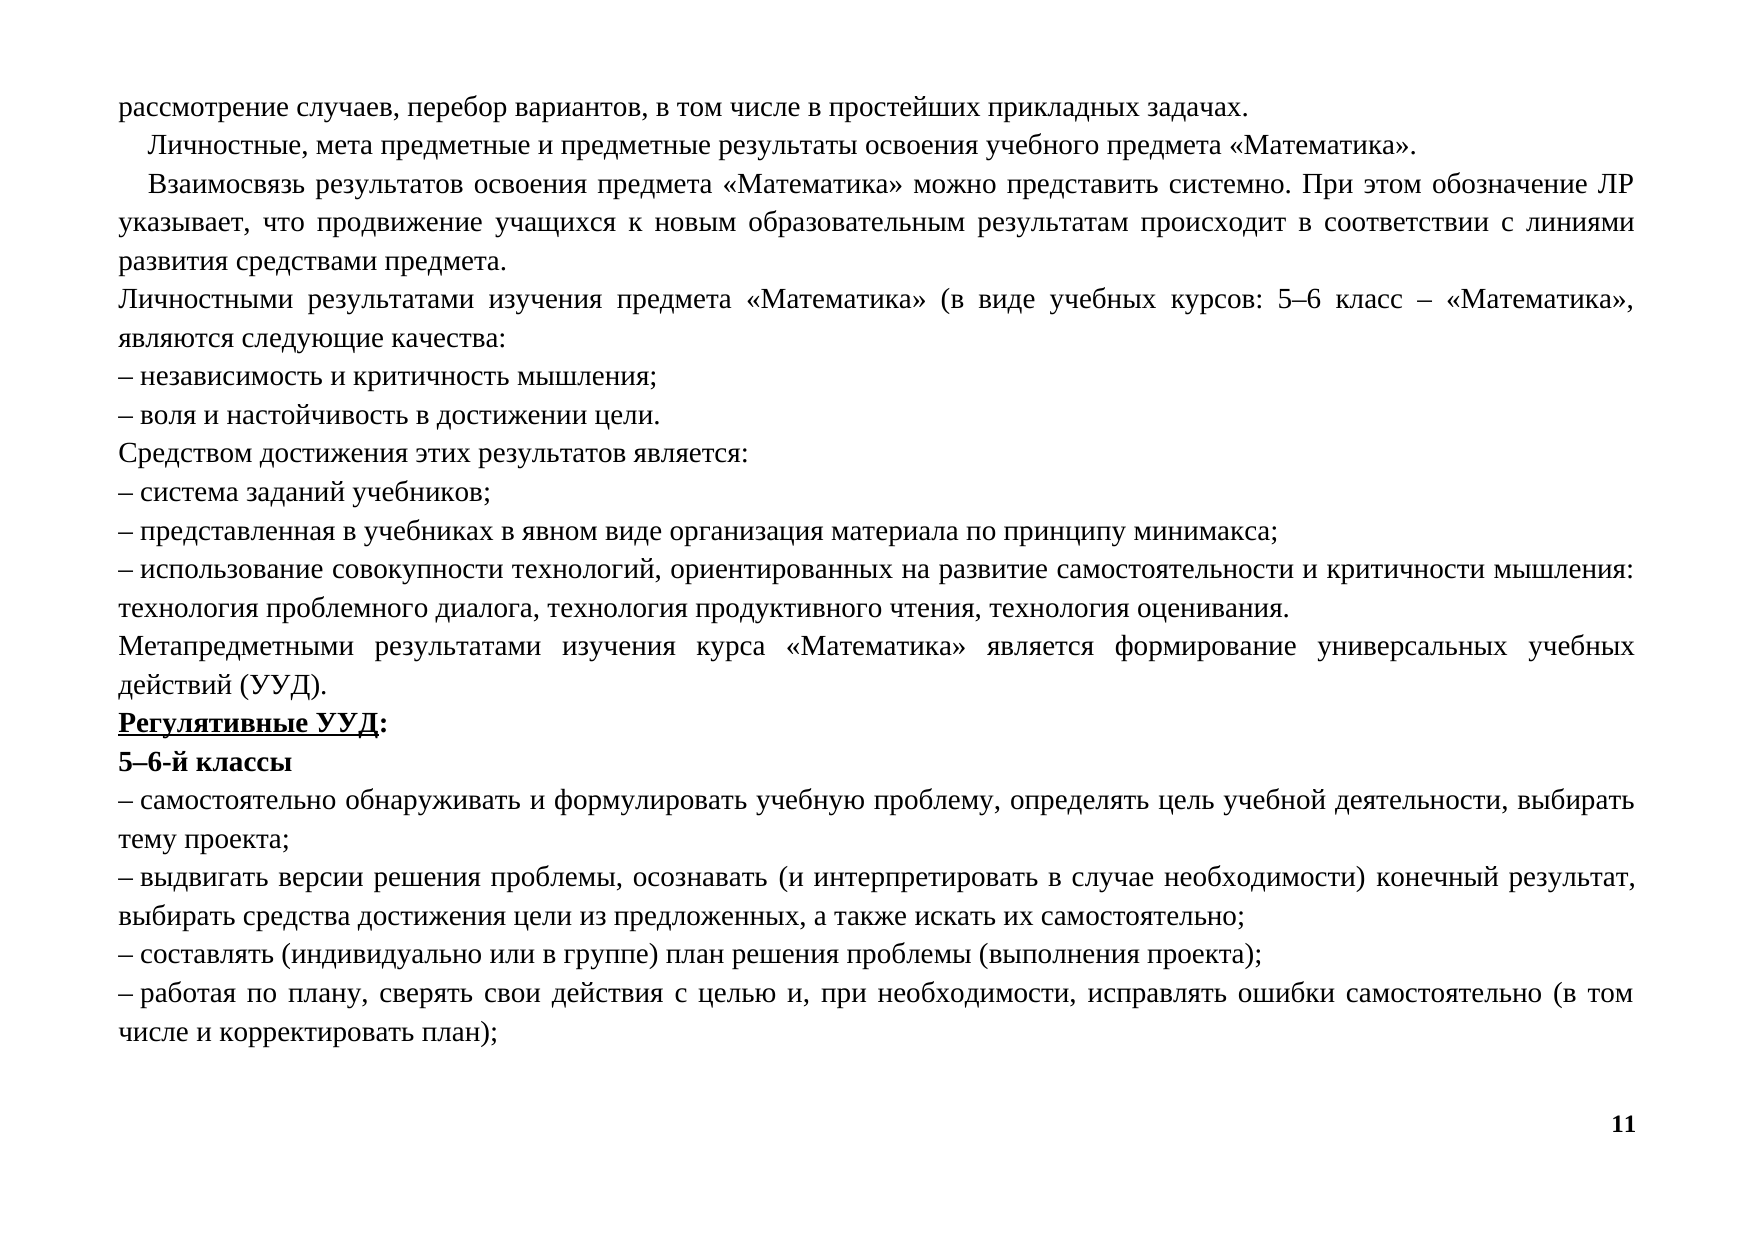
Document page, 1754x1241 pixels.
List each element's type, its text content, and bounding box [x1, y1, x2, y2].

text – самостоятельно обнаруживать и формулировать учебную проблему, определять цель учебной деятельности, выбирать тему проекта; [118, 937, 1636, 1009]
text Личностными результатами изучения предмета «Математика» (в виде учебных курсов: 5–6 класс – «Математика», являются следующие качества: [118, 436, 1636, 508]
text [118, 89, 1636, 276]
text – использование совокупности технологий, ориентированных на развитие самостоятельности и критичности мышления: технология проблемного диалога, технология продуктивного чтения, технология оценивания. [118, 705, 1636, 777]
text Средством достижения этих результатов является: [118, 590, 1636, 623]
text – воля и настойчивость в достижении цели. [118, 551, 1636, 585]
text – независимость и критичность мышления; [118, 513, 1636, 546]
text Метапредметными результатами изучения курса «Математика» является формирование универсальных учебных действий (УУД). [118, 782, 1636, 854]
text 5–6-й классы [118, 898, 1636, 932]
text Регулятивные УУД: [118, 859, 1636, 893]
text – представленная в учебниках в явном виде организация материала по принципу минимакса; [118, 667, 1636, 700]
text – система заданий учебников; [118, 628, 1636, 662]
text Личностные, мета предметные и предметные результаты освоения учебного предмета «Математика». [118, 281, 1636, 315]
text Взаимосвязь результатов освоения предмета «Математика» можно представить системно. При этом обозначение ЛР указывает, что продвижение учащихся к новым образовательным результатам происходит в соответствии с линиями развития средствами предмета. [118, 320, 1636, 431]
